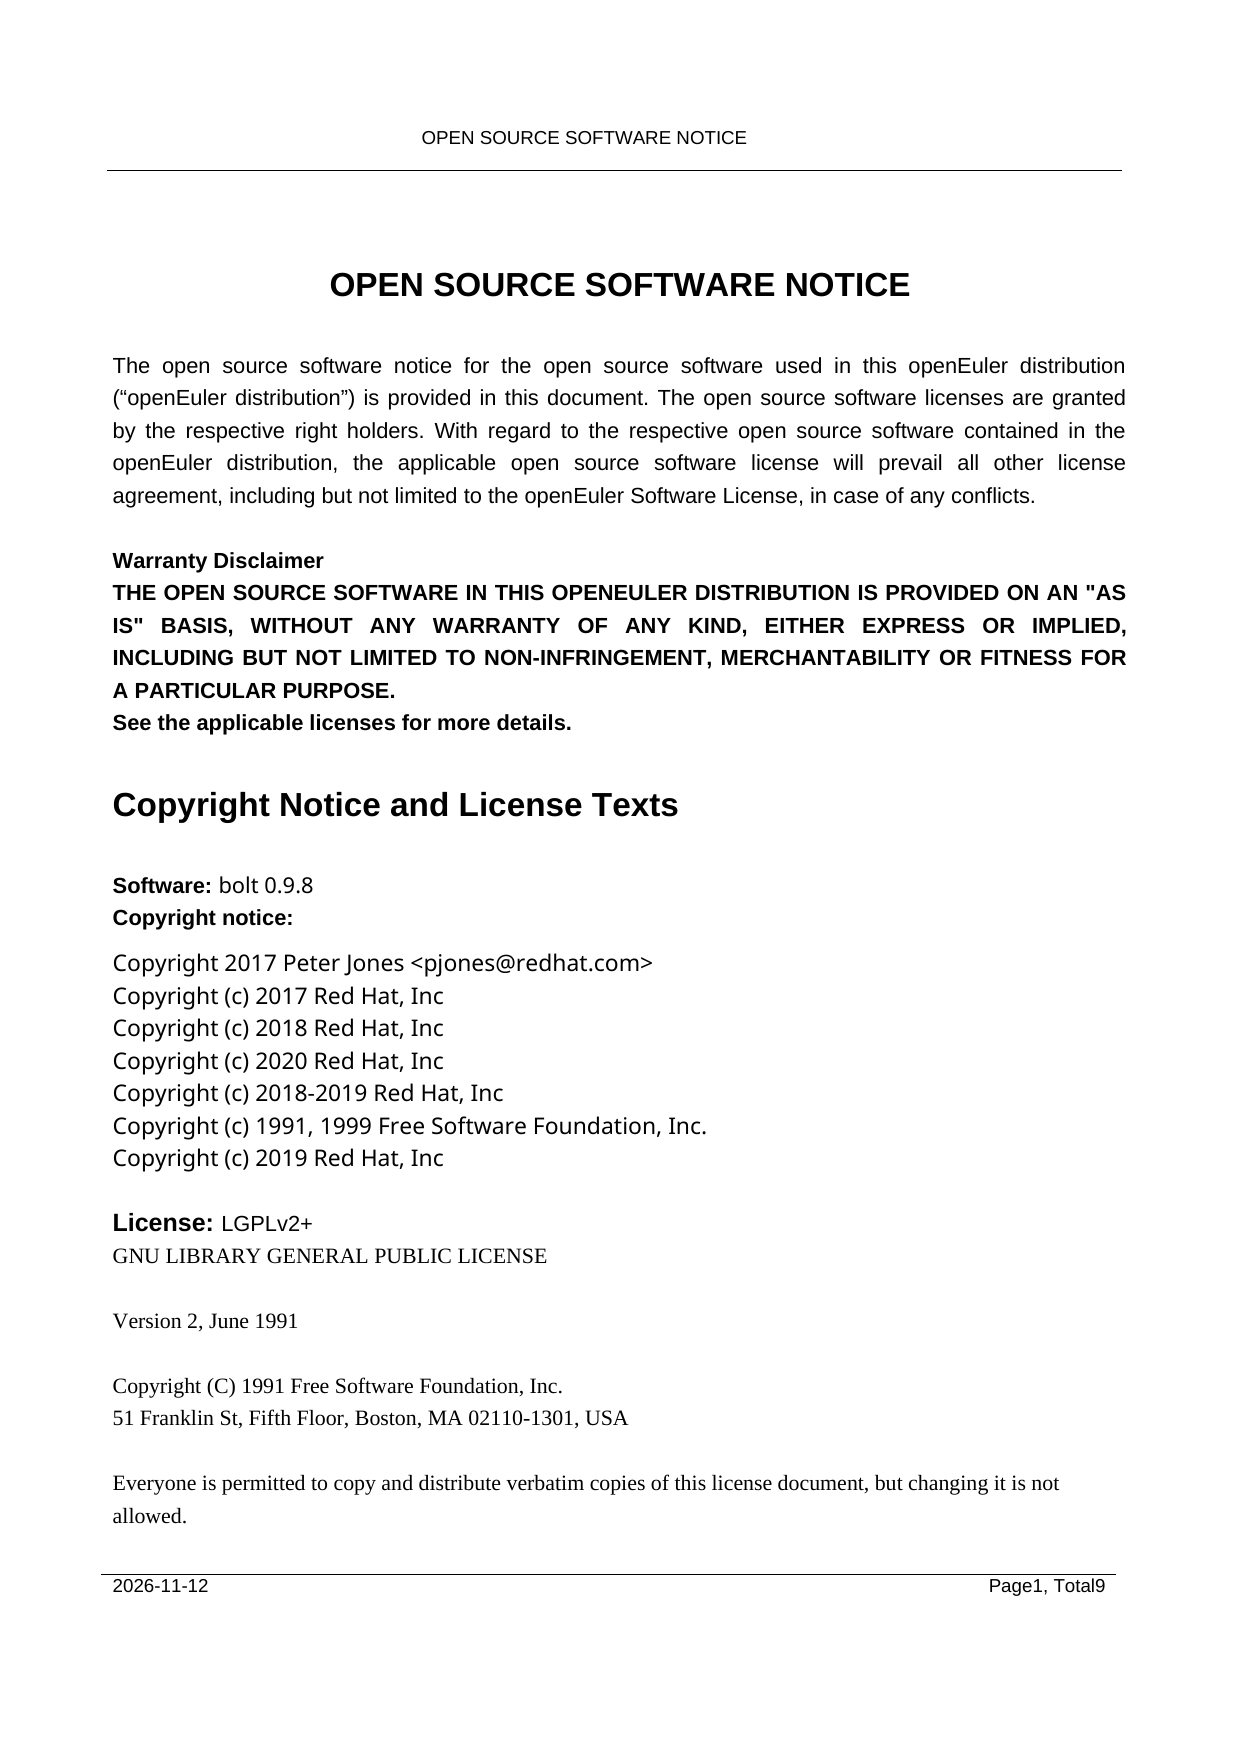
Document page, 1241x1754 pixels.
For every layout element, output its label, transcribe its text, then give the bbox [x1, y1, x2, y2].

text Copyright Notice and License Texts [112, 771, 1128, 836]
text Warranty Disclaimer [112, 544, 1128, 576]
title Software: bolt 0.9.8 [112, 869, 1128, 901]
text License: LGPLv2+ [112, 1207, 1128, 1239]
text THE OPEN SOURCE SOFTWARE IN THIS OPENEULER DISTRIBUTION IS PROVIDED ON AN "AS IS" BASIS, WITHOUT ANY WARRANTY OF ANY KIND, EITHER EXPRESS OR IMPLIED, INCLUDING BUT NOT LIMITED TO NON-INFRINGEMENT, MERCHANTABILITY OR FITNESS FOR A PARTICULAR PURPOSE. See the applicable licenses for more details. [112, 576, 1128, 739]
text The open source software notice for the open source software used in this openEuler distribution (“openEuler distribution”) is provided in this document. The open source software licenses are granted by the respective right holders. With regard to the respective open source software contained in the openEuler distribution, the applicable open source software license will prevail all other license agreement, including but not limited to the openEuler Software License, in case of any conflicts. [112, 349, 1128, 511]
text Copyright notice: [112, 901, 1128, 934]
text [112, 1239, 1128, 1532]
text OPEN SOURCE SOFTWARE NOTICE [112, 251, 1128, 316]
text Copyright 2017 Peter Jones <pjones@redhat.com> Copyright (c) 2017 Red Hat, Inc Copyright (c) 2018 Red Hat, Inc Copyright (c) 2020 Red Hat, Inc Copyright (c) 2018-2019 Red Hat, Inc Copyright (c) 1991, 1999 Free Software Foundation, Inc. Copyright (c) 2019 Red Hat, Inc [112, 947, 1128, 1207]
